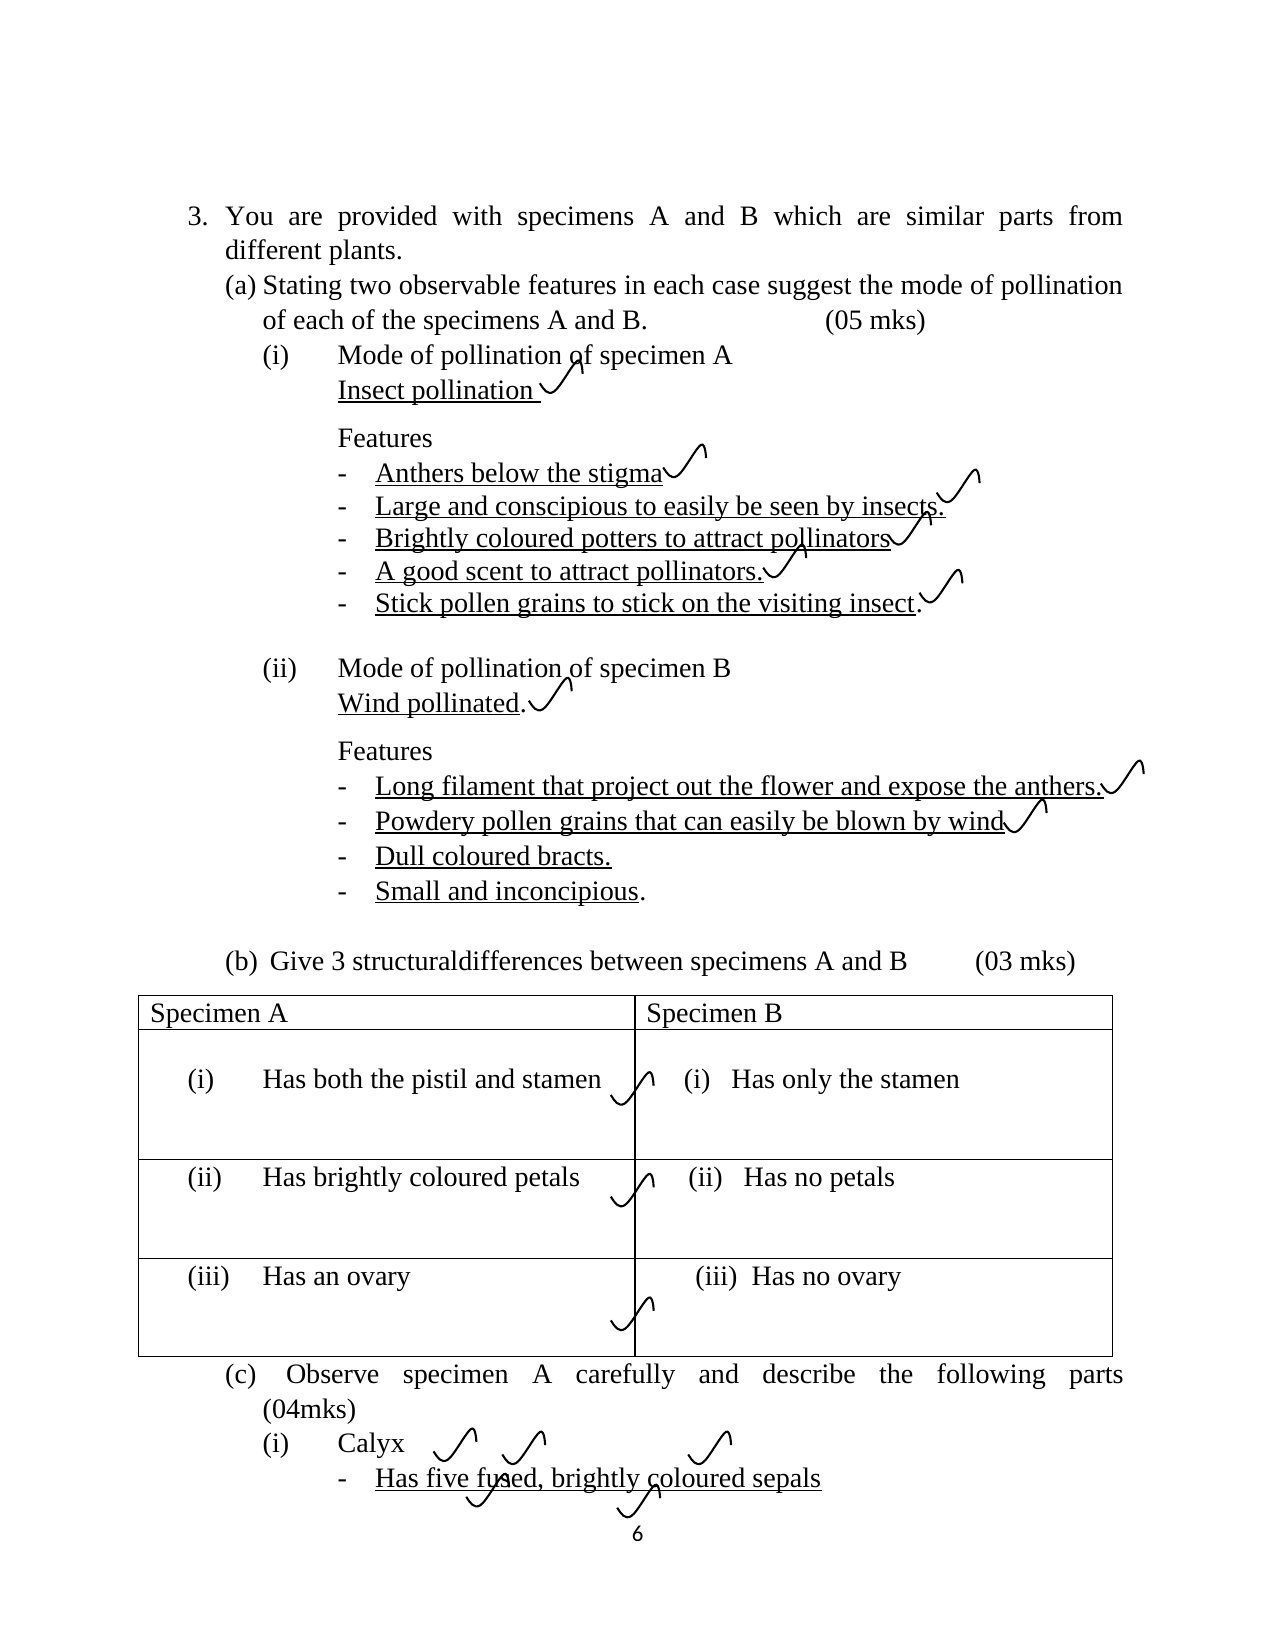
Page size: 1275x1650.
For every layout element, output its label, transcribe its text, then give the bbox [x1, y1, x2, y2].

list Stating two observable features in each case suggest the mode of pollination of each of the specimens A and B. (05 mks) [225, 268, 1125, 336]
list Stick pollen grains to stick on the visiting insect. [337, 586, 1125, 618]
list Calyx [262, 1427, 470, 1459]
list A good scent to attract pollinators. [337, 554, 1125, 586]
list Give 3 structuraldifferences between specimens A and B (03 mks) [225, 944, 1125, 976]
table_cell Has an ovary [139, 1259, 634, 1356]
list Insect pollination [337, 373, 1125, 405]
table_cell Has both the pistil and stamen [139, 1030, 634, 1159]
list Features [337, 422, 1125, 454]
list Features [337, 734, 1125, 767]
list Mode of pollination of specimen B [262, 651, 1125, 683]
list Large and conscipious to easily be seen by insects. [337, 489, 1125, 521]
table_cell Has brightly coloured petals [139, 1160, 634, 1257]
list Dull coloured bracts. [337, 839, 1125, 871]
list Calyx [452, 1427, 1125, 1459]
table_cell (i) Has only the stamen [636, 1030, 1112, 1159]
table_header Specimen A [139, 996, 634, 1029]
list Small and inconcipious. [337, 874, 1125, 906]
list Has five fused, brightly coloured sepals [337, 1461, 1125, 1494]
list Mode of pollination of specimen A [262, 338, 1125, 371]
list Powdery pollen grains that can easily be blown by wind [337, 804, 1125, 836]
table_cell (iii) Has no ovary [636, 1259, 1112, 1356]
list Wind pollinated. [337, 686, 1125, 718]
list Brightly coloured potters to attract pollinators [337, 521, 1125, 554]
list Long filament that project out the flower and expose the anthers. [337, 769, 1125, 802]
list Anthers below the stigma [337, 456, 1125, 489]
list You are provided with specimens A and B which are similar parts from different plants. [187, 198, 1125, 266]
list Observe specimen A carefully and describe the following parts (04mks) [225, 1357, 1125, 1424]
table_header Specimen B [636, 996, 1112, 1029]
table_cell (ii) Has no petals [636, 1160, 1112, 1257]
